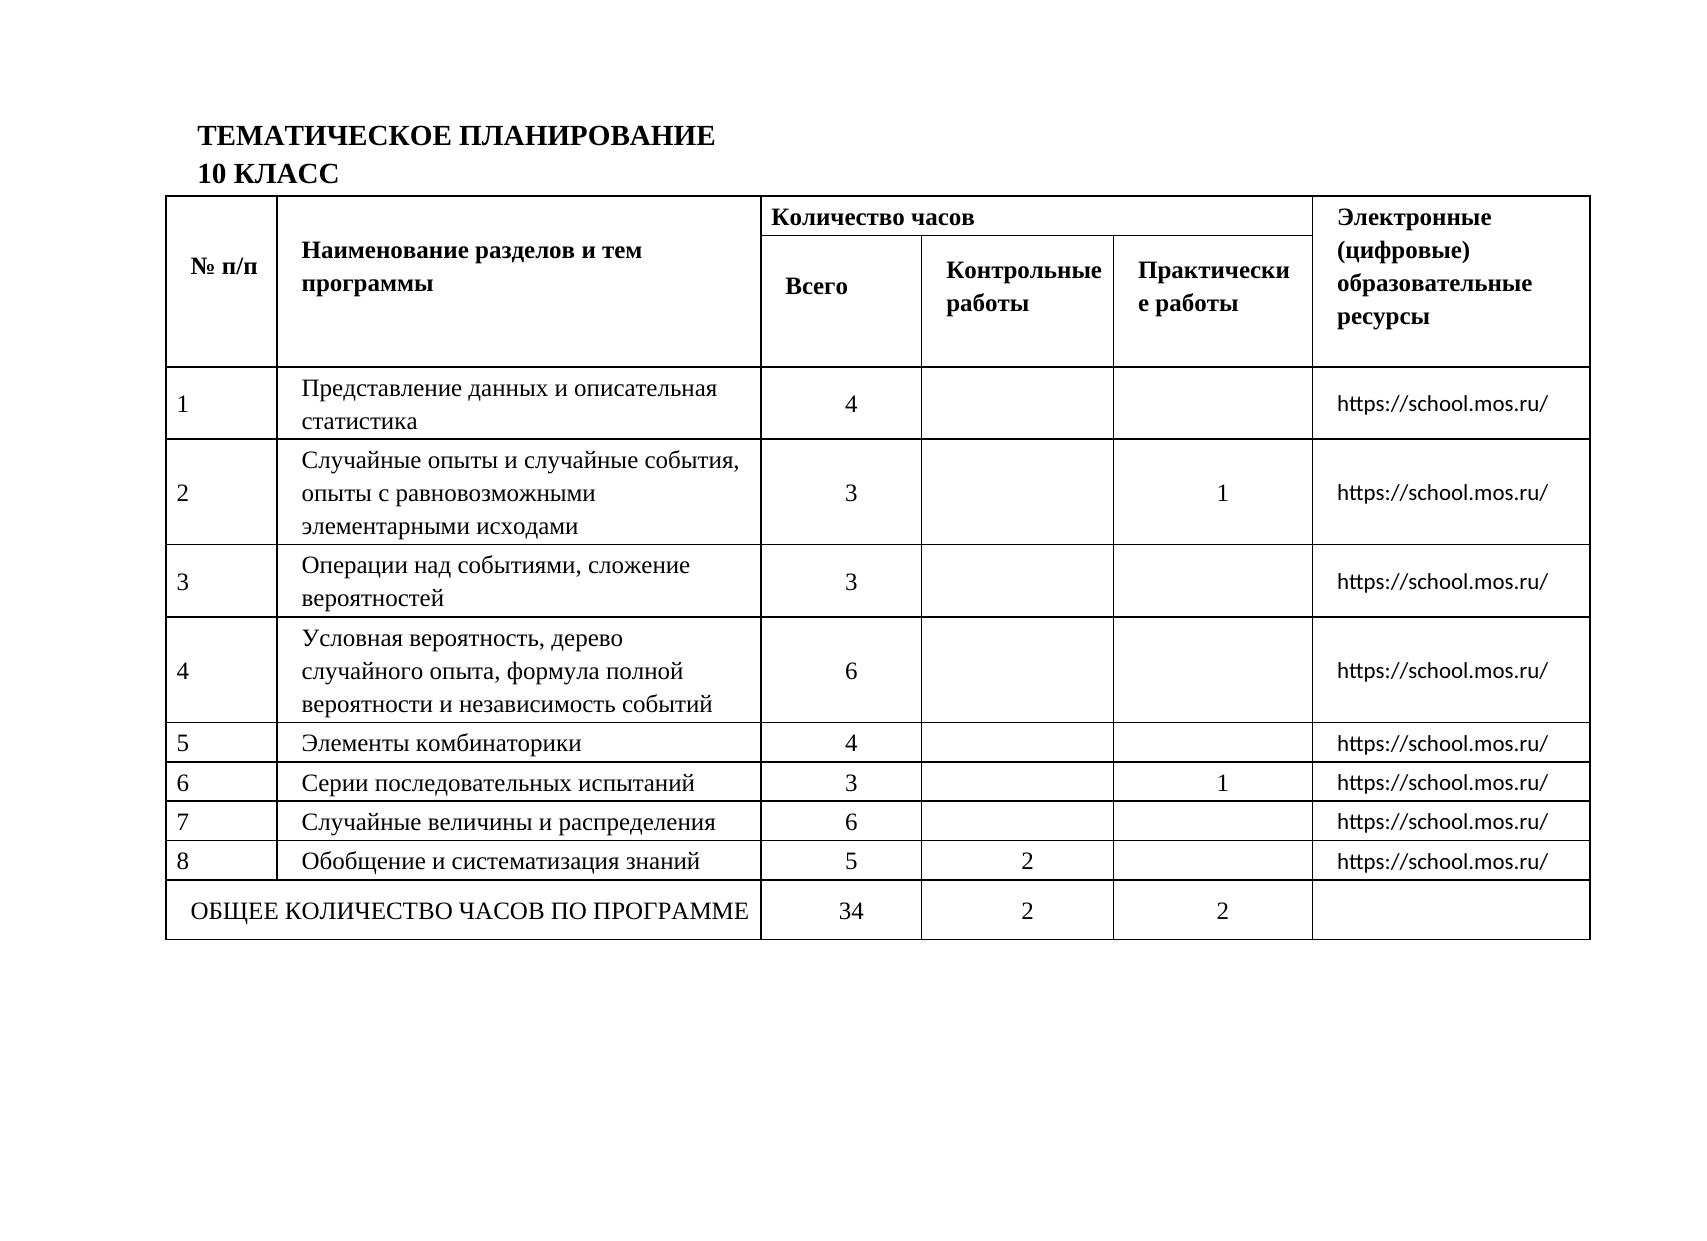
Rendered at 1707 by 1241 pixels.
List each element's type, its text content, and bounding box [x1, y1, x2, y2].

table_cell Практические работы [1114, 236, 1312, 366]
table_cell [922, 802, 1113, 840]
table_cell [1313, 881, 1589, 938]
table_header Количество часов [762, 197, 1312, 234]
table_cell Обобщение и систематизация знаний [278, 841, 760, 879]
table_cell 6 [762, 802, 921, 840]
table_cell [922, 618, 1113, 722]
table_cell [922, 763, 1113, 800]
table_cell 2 [1114, 881, 1312, 938]
table_cell 2 [922, 841, 1113, 879]
text ТЕМАТИЧЕСКОЕ ПЛАНИРОВАНИЕ [190, 118, 1618, 152]
table_cell https://school.mos.ru/ [1313, 545, 1589, 616]
table_cell ОБЩЕЕ КОЛИЧЕСТВО ЧАСОВ ПО ПРОГРАММЕ [167, 881, 760, 938]
table_cell https://school.mos.ru/ [1313, 841, 1589, 879]
table_cell [1114, 618, 1312, 722]
table_cell [922, 368, 1113, 438]
table_cell https://school.mos.ru/ [1313, 368, 1589, 438]
table_cell 5 [167, 723, 276, 761]
table_cell 3 [167, 545, 276, 616]
table_cell [1114, 841, 1312, 879]
table_cell 6 [167, 763, 276, 800]
table_cell 3 [762, 545, 921, 616]
table_cell 8 [167, 841, 276, 879]
table_cell Случайные опыты и случайные события, опыты с равновозможными элементарными исходами [278, 440, 760, 544]
table_cell 1 [1114, 440, 1312, 544]
table_header № п/п [167, 197, 276, 366]
table_cell 3 [762, 763, 921, 800]
table_cell Операции над событиями, сложение вероятностей [278, 545, 760, 616]
table_cell 4 [762, 368, 921, 438]
table_cell Всего [762, 236, 921, 366]
table_cell 4 [762, 723, 921, 761]
table_header Электронные (цифровые) образовательные ресурсы [1313, 197, 1589, 366]
table_cell Представление данных и описательная статистика [278, 368, 760, 438]
table_cell [1114, 368, 1312, 438]
table_cell https://school.mos.ru/ [1313, 763, 1589, 800]
table_cell 34 [762, 881, 921, 938]
table_header Наименование разделов и тем программы [278, 197, 760, 366]
table_cell [1114, 545, 1312, 616]
table_cell https://school.mos.ru/ [1313, 440, 1589, 544]
table_cell [1114, 802, 1312, 840]
table_cell [922, 440, 1113, 544]
table_cell Серии последовательных испытаний [278, 763, 760, 800]
table_cell 4 [167, 618, 276, 722]
table_cell 6 [762, 618, 921, 722]
text 10 КЛАСС [190, 157, 1618, 190]
table_cell 1 [1114, 763, 1312, 800]
table_cell 2 [922, 881, 1113, 938]
table_cell [922, 545, 1113, 616]
table_cell [1114, 723, 1312, 761]
table_cell Условная вероятность, дерево случайного опыта, формула полной вероятности и независимость событий [278, 618, 760, 722]
table_cell [922, 723, 1113, 761]
table_cell https://school.mos.ru/ [1313, 802, 1589, 840]
table_cell 3 [762, 440, 921, 544]
table_cell 5 [762, 841, 921, 879]
table_cell Случайные величины и распределения [278, 802, 760, 840]
table_cell Элементы комбинаторики [278, 723, 760, 761]
table_cell 1 [167, 368, 276, 438]
table_cell 7 [167, 802, 276, 840]
table_cell https://school.mos.ru/ [1313, 618, 1589, 722]
table_cell 2 [167, 440, 276, 544]
table_cell https://school.mos.ru/ [1313, 723, 1589, 761]
table_cell Контрольные работы [922, 236, 1113, 366]
